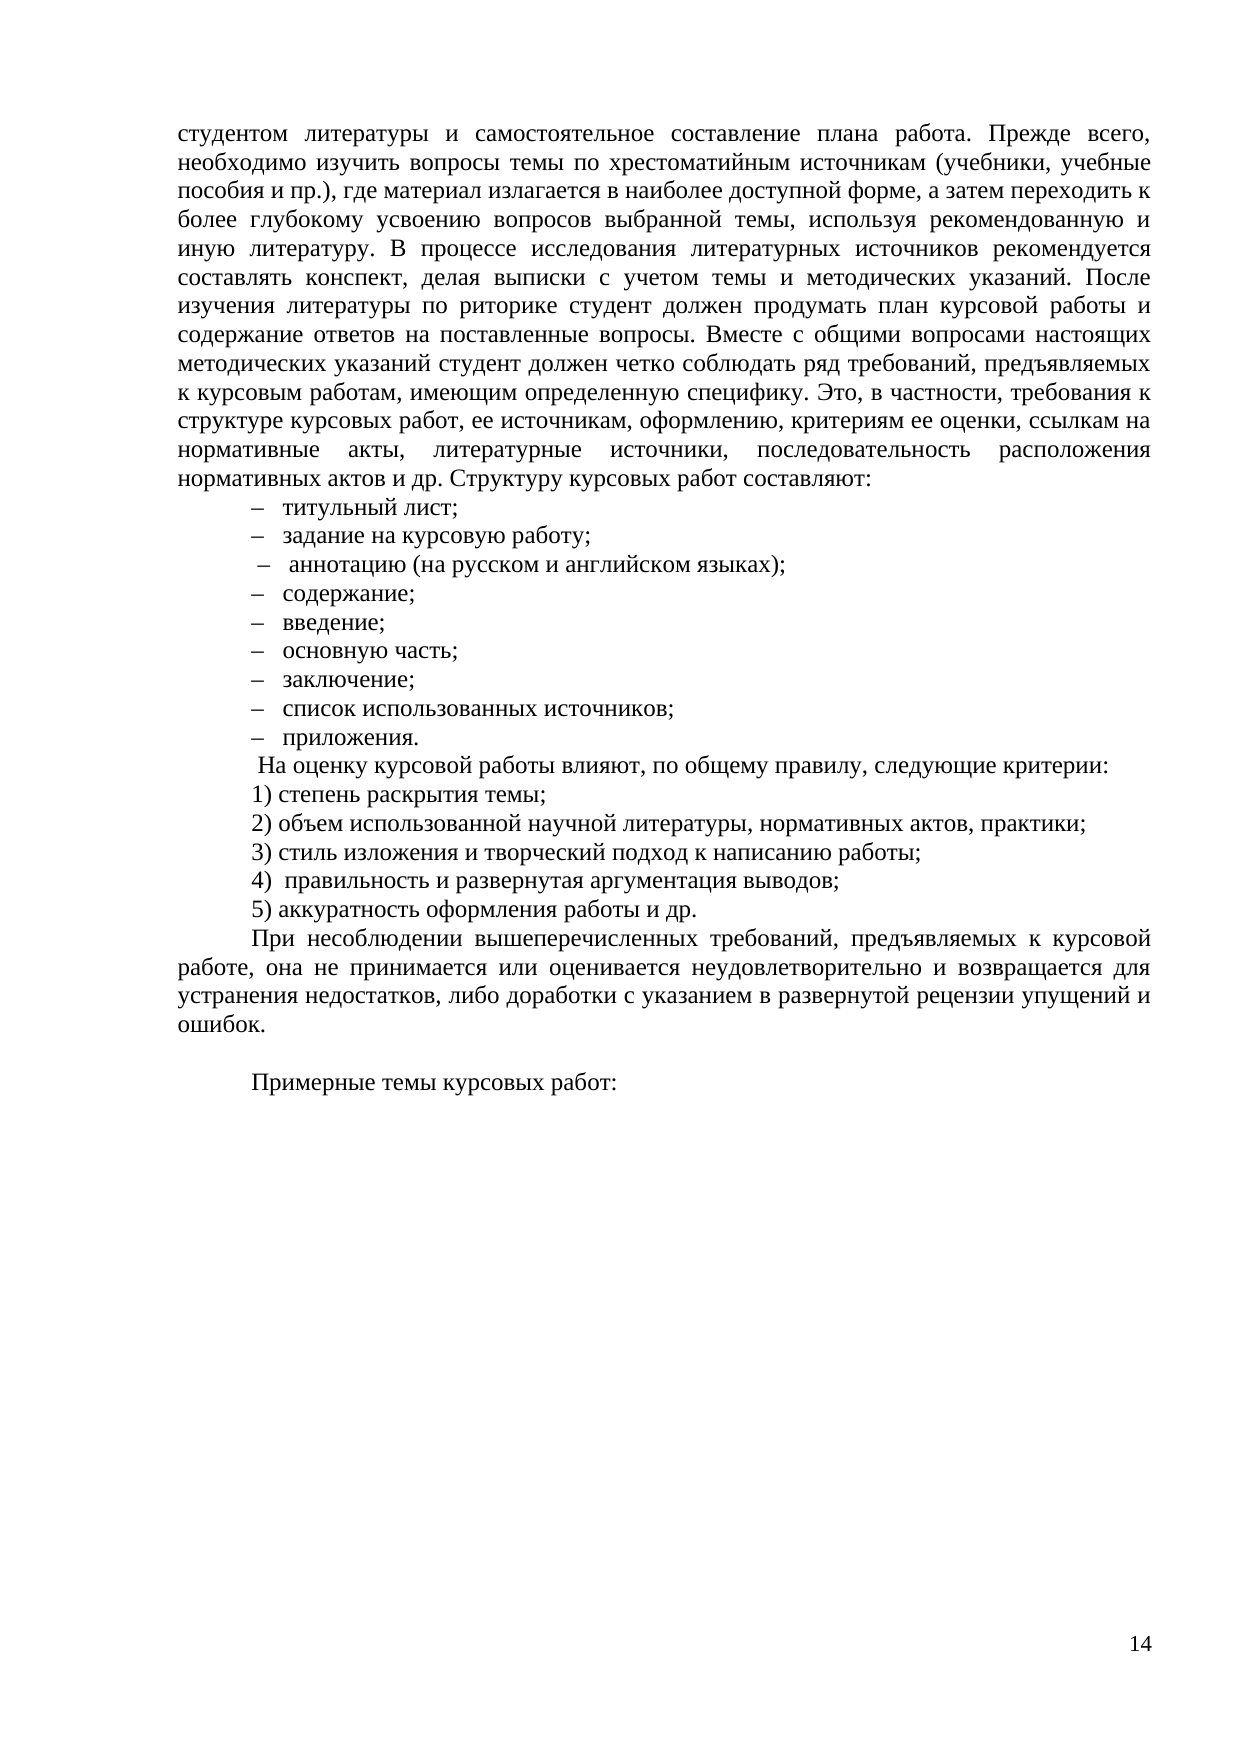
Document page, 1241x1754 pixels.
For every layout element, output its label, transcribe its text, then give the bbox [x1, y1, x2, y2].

text – заключение; [177, 664, 1152, 693]
text – титульный лист; [177, 492, 1152, 521]
text – содержание; [177, 578, 1152, 607]
text – аннотацию (на русском и английском языках); [177, 549, 1152, 578]
text 3) стиль изложения и творческий подход к написанию работы; [177, 837, 1152, 866]
text 5) аккуратность оформления работы и др. [177, 894, 1152, 923]
text – список использованных источников; [177, 693, 1152, 722]
text Примерные темы курсовых работ: [177, 1067, 1152, 1096]
text 4) правильность и развернутая аргументация выводов; [177, 866, 1152, 894]
text На оценку курсовой работы влияют, по общему правилу, следующие критерии: [177, 751, 1152, 779]
text – введение; [177, 607, 1152, 636]
text 1) степень раскрытия темы; [177, 779, 1152, 808]
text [177, 118, 1152, 492]
text – основную часть; [177, 636, 1152, 664]
text 2) объем использованной научной литературы, нормативных актов, практики; [177, 808, 1152, 837]
text – задание на курсовую работу; [177, 521, 1152, 549]
text При несоблюдении вышеперечисленных требований, предъявляемых к курсовой работе, она не принимается или оценивается неудовлетворительно и возвращается для устранения недостатков, либо доработки с указанием в развернутой рецензии упущений и ошибок. [177, 923, 1152, 1038]
text – приложения. [177, 722, 1152, 751]
